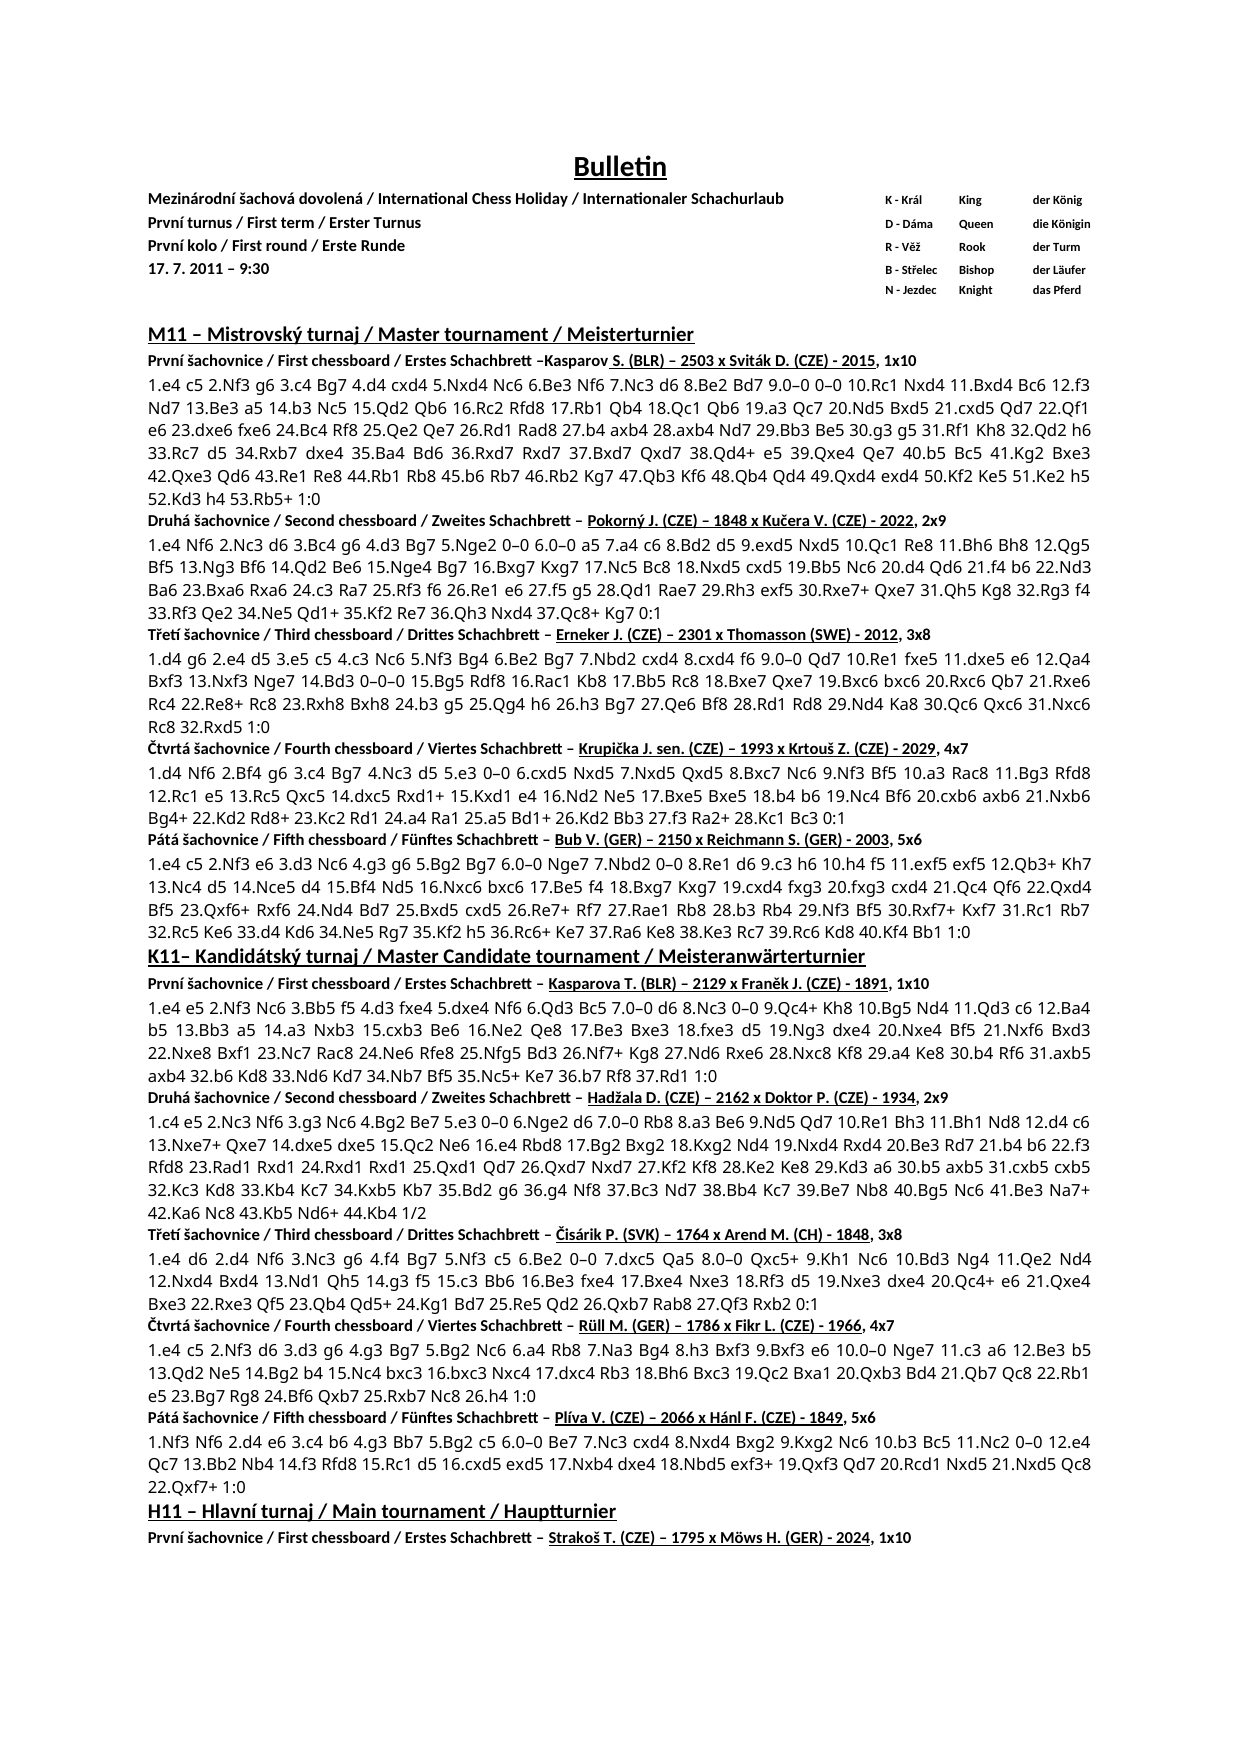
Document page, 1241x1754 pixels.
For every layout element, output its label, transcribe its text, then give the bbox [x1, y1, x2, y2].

text M11 – Mistrovský turnaj / Master tournament / Meisterturnier [148, 321, 1093, 346]
text První šachovnice / First chessboard / Erstes Schachbrett – Strakoš T. (CZE) – 1795 x Möws H. (GER) - 2024, 1x10 [148, 1527, 1093, 1548]
text Čtvrtá šachovnice / Fourth chessboard / Viertes Schachbrett – Krupička J. sen. (CZE) – 1993 x Krtouš Z. (CZE) - 2029, 4x7 [148, 738, 1093, 758]
text 1.d4 Nf6 2.Bf4 g6 3.c4 Bg7 4.Nc3 d5 5.e3 0–0 6.cxd5 Nxd5 7.Nxd5 Qxd5 8.Bxc7 Nc6 9.Nf3 Bf5 10.a3 Rac8 11.Bg3 Rfd8 12.Rc1 e5 13.Rc5 Qxc5 14.dxc5 Rxd1+ 15.Kxd1 e4 16.Nd2 Ne5 17.Bxe5 Bxe5 18.b4 b6 19.Nc4 Bf6 20.cxb6 axb6 21.Nxb6 Bg4+ 22.Kd2 Rd8+ 23.Kc2 Rd1 24.a4 Ra1 25.a5 Bd1+ 26.Kd2 Bb3 27.f3 Ra2+ 28.Kc1 Bc3 0:1 [148, 761, 1093, 829]
text Pátá šachovnice / Fifth chessboard / Fünftes Schachbrett – Plíva V. (CZE) – 2066 x Hánl F. (CZE) - 1849, 5x6 [148, 1407, 1093, 1427]
text Pátá šachovnice / Fifth chessboard / Fünftes Schachbrett – Bub V. (GER) – 2150 x Reichmann S. (GER) - 2003, 5x6 [148, 829, 1093, 850]
text H11 – Hlavní turnaj / Main tournament / Hauptturnier [148, 1498, 1093, 1524]
text První kolo / First round / Erste Runde R - Věž Rook der Turm [148, 235, 1093, 256]
text První šachovnice / First chessboard / Erstes Schachbrett – Kasparova T. (BLR) – 2129 x Franěk J. (CZE) - 1891, 1x10 [148, 973, 1093, 993]
text Třetí šachovnice / Third chessboard / Drittes Schachbrett – Erneker J. (CZE) – 2301 x Thomasson (SWE) - 2012, 3x8 [148, 624, 1093, 644]
text 1.e4 d6 2.d4 Nf6 3.Nc3 g6 4.f4 Bg7 5.Nf3 c5 6.Be2 0–0 7.dxc5 Qa5 8.0–0 Qxc5+ 9.Kh1 Nc6 10.Bd3 Ng4 11.Qe2 Nd4 12.Nxd4 Bxd4 13.Nd1 Qh5 14.g3 f5 15.c3 Bb6 16.Be3 fxe4 17.Bxe4 Nxe3 18.Rf3 d5 19.Nxe3 dxe4 20.Qc4+ e6 21.Qxe4 Bxe3 22.Rxe3 Qf5 23.Qb4 Qd5+ 24.Kg1 Bd7 25.Re5 Qd2 26.Qxb7 Rab8 27.Qf3 Rxb2 0:1 [148, 1247, 1093, 1315]
text N - Jezdec Knight das Pferd [148, 282, 1093, 297]
text Čtvrtá šachovnice / Fourth chessboard / Viertes Schachbrett – Rüll M. (GER) – 1786 x Fikr L. (CZE) - 1966, 4x7 [148, 1315, 1093, 1336]
text Druhá šachovnice / Second chessboard / Zweites Schachbrett – Pokorný J. (CZE) – 1848 x Kučera V. (CZE) - 2022, 2x9 [148, 510, 1093, 530]
text 1.e4 c5 2.Nf3 g6 3.c4 Bg7 4.d4 cxd4 5.Nxd4 Nc6 6.Be3 Nf6 7.Nc3 d6 8.Be2 Bd7 9.0–0 0–0 10.Rc1 Nxd4 11.Bxd4 Bc6 12.f3 Nd7 13.Be3 a5 14.b3 Nc5 15.Qd2 Qb6 16.Rc2 Rfd8 17.Rb1 Qb4 18.Qc1 Qb6 19.a3 Qc7 20.Nd5 Bxd5 21.cxd5 Qd7 22.Qf1 e6 23.dxe6 fxe6 24.Bc4 Rf8 25.Qe2 Qe7 26.Rd1 Rad8 27.b4 axb4 28.axb4 Nd7 29.Bb3 Be5 30.g3 g5 31.Rf1 Kh8 32.Qd2 h6 33.Rc7 d5 34.Rxb7 dxe4 35.Ba4 Bd6 36.Rxd7 Rxd7 37.Bxd7 Qxd7 38.Qd4+ e5 39.Qxe4 Qe7 40.b5 Bc5 41.Kg2 Bxe3 42.Qxe3 Qd6 43.Re1 Re8 44.Rb1 Rb8 45.b6 Rb7 46.Rb2 Kg7 47.Qb3 Kf6 48.Qb4 Qd4 49.Qxd4 exd4 50.Kf2 Ke5 51.Ke2 h5 52.Kd3 h4 53.Rb5+ 1:0 [148, 373, 1093, 510]
text 1.e4 Nf6 2.Nc3 d6 3.Bc4 g6 4.d3 Bg7 5.Nge2 0–0 6.0–0 a5 7.a4 c6 8.Bd2 d5 9.exd5 Nxd5 10.Qc1 Re8 11.Bh6 Bh8 12.Qg5 Bf5 13.Ng3 Bf6 14.Qd2 Be6 15.Nge4 Bg7 16.Bxg7 Kxg7 17.Nc5 Bc8 18.Nxd5 cxd5 19.Bb5 Nc6 20.d4 Qd6 21.f4 b6 22.Nd3 Ba6 23.Bxa6 Rxa6 24.c3 Ra7 25.Rf3 f6 26.Re1 e6 27.f5 g5 28.Qd1 Rae7 29.Rh3 exf5 30.Rxe7+ Qxe7 31.Qh5 Kg8 32.Rg3 f4 33.Rf3 Qe2 34.Ne5 Qd1+ 35.Kf2 Re7 36.Qh3 Nxd4 37.Qc8+ Kg7 0:1 [148, 533, 1093, 624]
text 1.e4 c5 2.Nf3 e6 3.d3 Nc6 4.g3 g6 5.Bg2 Bg7 6.0–0 Nge7 7.Nbd2 0–0 8.Re1 d6 9.c3 h6 10.h4 f5 11.exf5 exf5 12.Qb3+ Kh7 13.Nc4 d5 14.Nce5 d4 15.Bf4 Nd5 16.Nxc6 bxc6 17.Be5 f4 18.Bxg7 Kxg7 19.cxd4 fxg3 20.fxg3 cxd4 21.Qc4 Qf6 22.Qxd4 Bf5 23.Qxf6+ Rxf6 24.Nd4 Bd7 25.Bxd5 cxd5 26.Re7+ Rf7 27.Rae1 Rb8 28.b3 Rb4 29.Nf3 Bf5 30.Rxf7+ Kxf7 31.Rc1 Rb7 32.Rc5 Ke6 33.d4 Kd6 34.Ne5 Rg7 35.Kf2 h5 36.Rc6+ Ke7 37.Ra6 Ke8 38.Ke3 Rc7 39.Rc6 Kd8 40.Kf4 Bb1 1:0 [148, 853, 1093, 944]
text K11– Kandidátský turnaj / Master Candidate tournament / Meisteranwärterturnier [148, 944, 1093, 969]
text 1.Nf3 Nf6 2.d4 e6 3.c4 b6 4.g3 Bb7 5.Bg2 c5 6.0–0 Be7 7.Nc3 cxd4 8.Nxd4 Bxg2 9.Kxg2 Nc6 10.b3 Bc5 11.Nc2 0–0 12.e4 Qc7 13.Bb2 Nb4 14.f3 Rfd8 15.Rc1 d5 16.cxd5 exd5 17.Nxb4 dxe4 18.Nbd5 exf3+ 19.Qxf3 Qd7 20.Rcd1 Nxd5 21.Nxd5 Qc8 22.Qxf7+ 1:0 [148, 1430, 1093, 1498]
text 17. 7. 2011 – 9:30 B - Střelec Bishop der Läufer [148, 258, 1093, 279]
text 1.c4 e5 2.Nc3 Nf6 3.g3 Nc6 4.Bg2 Be7 5.e3 0–0 6.Nge2 d6 7.0–0 Rb8 8.a3 Be6 9.Nd5 Qd7 10.Re1 Bh3 11.Bh1 Nd8 12.d4 c6 13.Nxe7+ Qxe7 14.dxe5 dxe5 15.Qc2 Ne6 16.e4 Rbd8 17.Bg2 Bxg2 18.Kxg2 Nd4 19.Nxd4 Rxd4 20.Be3 Rd7 21.b4 b6 22.f3 Rfd8 23.Rad1 Rxd1 24.Rxd1 Rxd1 25.Qxd1 Qd7 26.Qxd7 Nxd7 27.Kf2 Kf8 28.Ke2 Ke8 29.Kd3 a6 30.b5 axb5 31.cxb5 cxb5 32.Kc3 Kd8 33.Kb4 Kc7 34.Kxb5 Kb7 35.Bd2 g6 36.g4 Nf8 37.Bc3 Nd7 38.Bb4 Kc7 39.Be7 Nb8 40.Bg5 Nc6 41.Be3 Na7+ 42.Ka6 Nc8 43.Kb5 Nd6+ 44.Kb4 1/2 [148, 1110, 1093, 1224]
text Druhá šachovnice / Second chessboard / Zweites Schachbrett – Hadžala D. (CZE) – 2162 x Doktor P. (CZE) - 1934, 2x9 [148, 1087, 1093, 1107]
text První šachovnice / First chessboard / Erstes Schachbrett –Kasparov S. (BLR) – 2503 x Sviták D. (CZE) - 2015, 1x10 [148, 350, 1093, 371]
text 1.e4 e5 2.Nf3 Nc6 3.Bb5 f5 4.d3 fxe4 5.dxe4 Nf6 6.Qd3 Bc5 7.0–0 d6 8.Nc3 0–0 9.Qc4+ Kh8 10.Bg5 Nd4 11.Qd3 c6 12.Ba4 b5 13.Bb3 a5 14.a3 Nxb3 15.cxb3 Be6 16.Ne2 Qe8 17.Be3 Bxe3 18.fxe3 d5 19.Ng3 dxe4 20.Nxe4 Bf5 21.Nxf6 Bxd3 22.Nxe8 Bxf1 23.Nc7 Rac8 24.Ne6 Rfe8 25.Nfg5 Bd3 26.Nf7+ Kg8 27.Nd6 Rxe6 28.Nxc8 Kf8 29.a4 Ke8 30.b4 Rf6 31.axb5 axb4 32.b6 Kd8 33.Nd6 Kd7 34.Nb7 Bf5 35.Nc5+ Ke7 36.b7 Rf8 37.Rd1 1:0 [148, 996, 1093, 1087]
text 1.d4 g6 2.e4 d5 3.e5 c5 4.c3 Nc6 5.Nf3 Bg4 6.Be2 Bg7 7.Nbd2 cxd4 8.cxd4 f6 9.0–0 Qd7 10.Re1 fxe5 11.dxe5 e6 12.Qa4 Bxf3 13.Nxf3 Nge7 14.Bd3 0–0–0 15.Bg5 Rdf8 16.Rac1 Kb8 17.Bb5 Rc8 18.Bxe7 Qxe7 19.Bxc6 bxc6 20.Rxc6 Qb7 21.Rxe6 Rc4 22.Re8+ Rc8 23.Rxh8 Bxh8 24.b3 g5 25.Qg4 h6 26.h3 Bg7 27.Qe6 Bf8 28.Rd1 Rd8 29.Nd4 Ka8 30.Qc6 Qxc6 31.Nxc6 Rc8 32.Rxd5 1:0 [148, 647, 1093, 738]
text První turnus / First term / Erster Turnus D - Dáma Queen die Königin [148, 212, 1093, 232]
text Třetí šachovnice / Third chessboard / Drittes Schachbrett – Čisárik P. (SVK) – 1764 x Arend M. (CH) - 1848, 3x8 [148, 1224, 1093, 1244]
text Bulletin [148, 148, 1093, 183]
text Mezinárodní šachová dovolená / International Chess Holiday / Internationaler Schachurlaub K - Král King der König [148, 188, 1093, 209]
text 1.e4 c5 2.Nf3 d6 3.d3 g6 4.g3 Bg7 5.Bg2 Nc6 6.a4 Rb8 7.Na3 Bg4 8.h3 Bxf3 9.Bxf3 e6 10.0–0 Nge7 11.c3 a6 12.Be3 b5 13.Qd2 Ne5 14.Bg2 b4 15.Nc4 bxc3 16.bxc3 Nxc4 17.dxc4 Rb3 18.Bh6 Bxc3 19.Qc2 Bxa1 20.Qxb3 Bd4 21.Qb7 Qc8 22.Rb1 e5 23.Bg7 Rg8 24.Bf6 Qxb7 25.Rxb7 Nc8 26.h4 1:0 [148, 1339, 1093, 1407]
